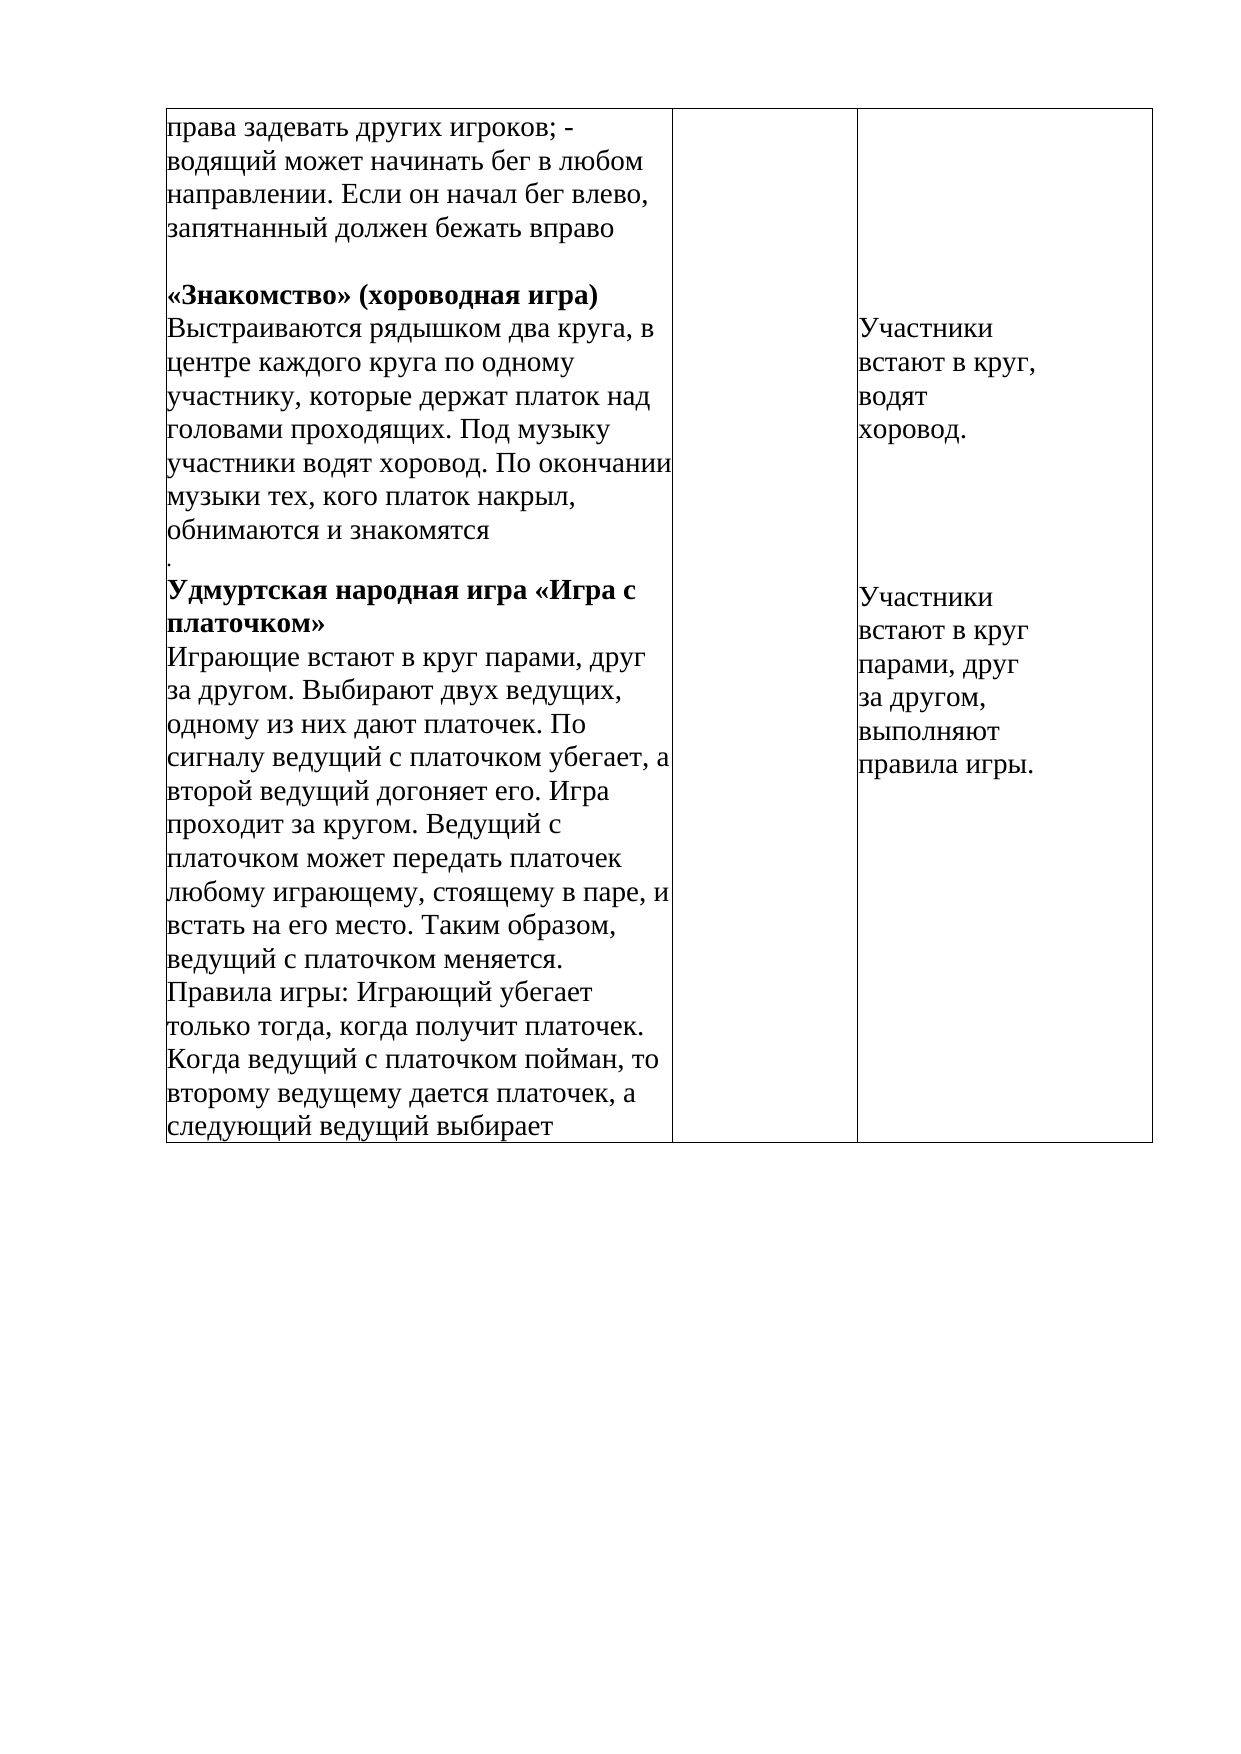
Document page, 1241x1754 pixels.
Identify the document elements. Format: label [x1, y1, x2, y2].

table_cell [858, 109, 1152, 1142]
table_cell [167, 109, 672, 1142]
table_cell [673, 109, 857, 1142]
